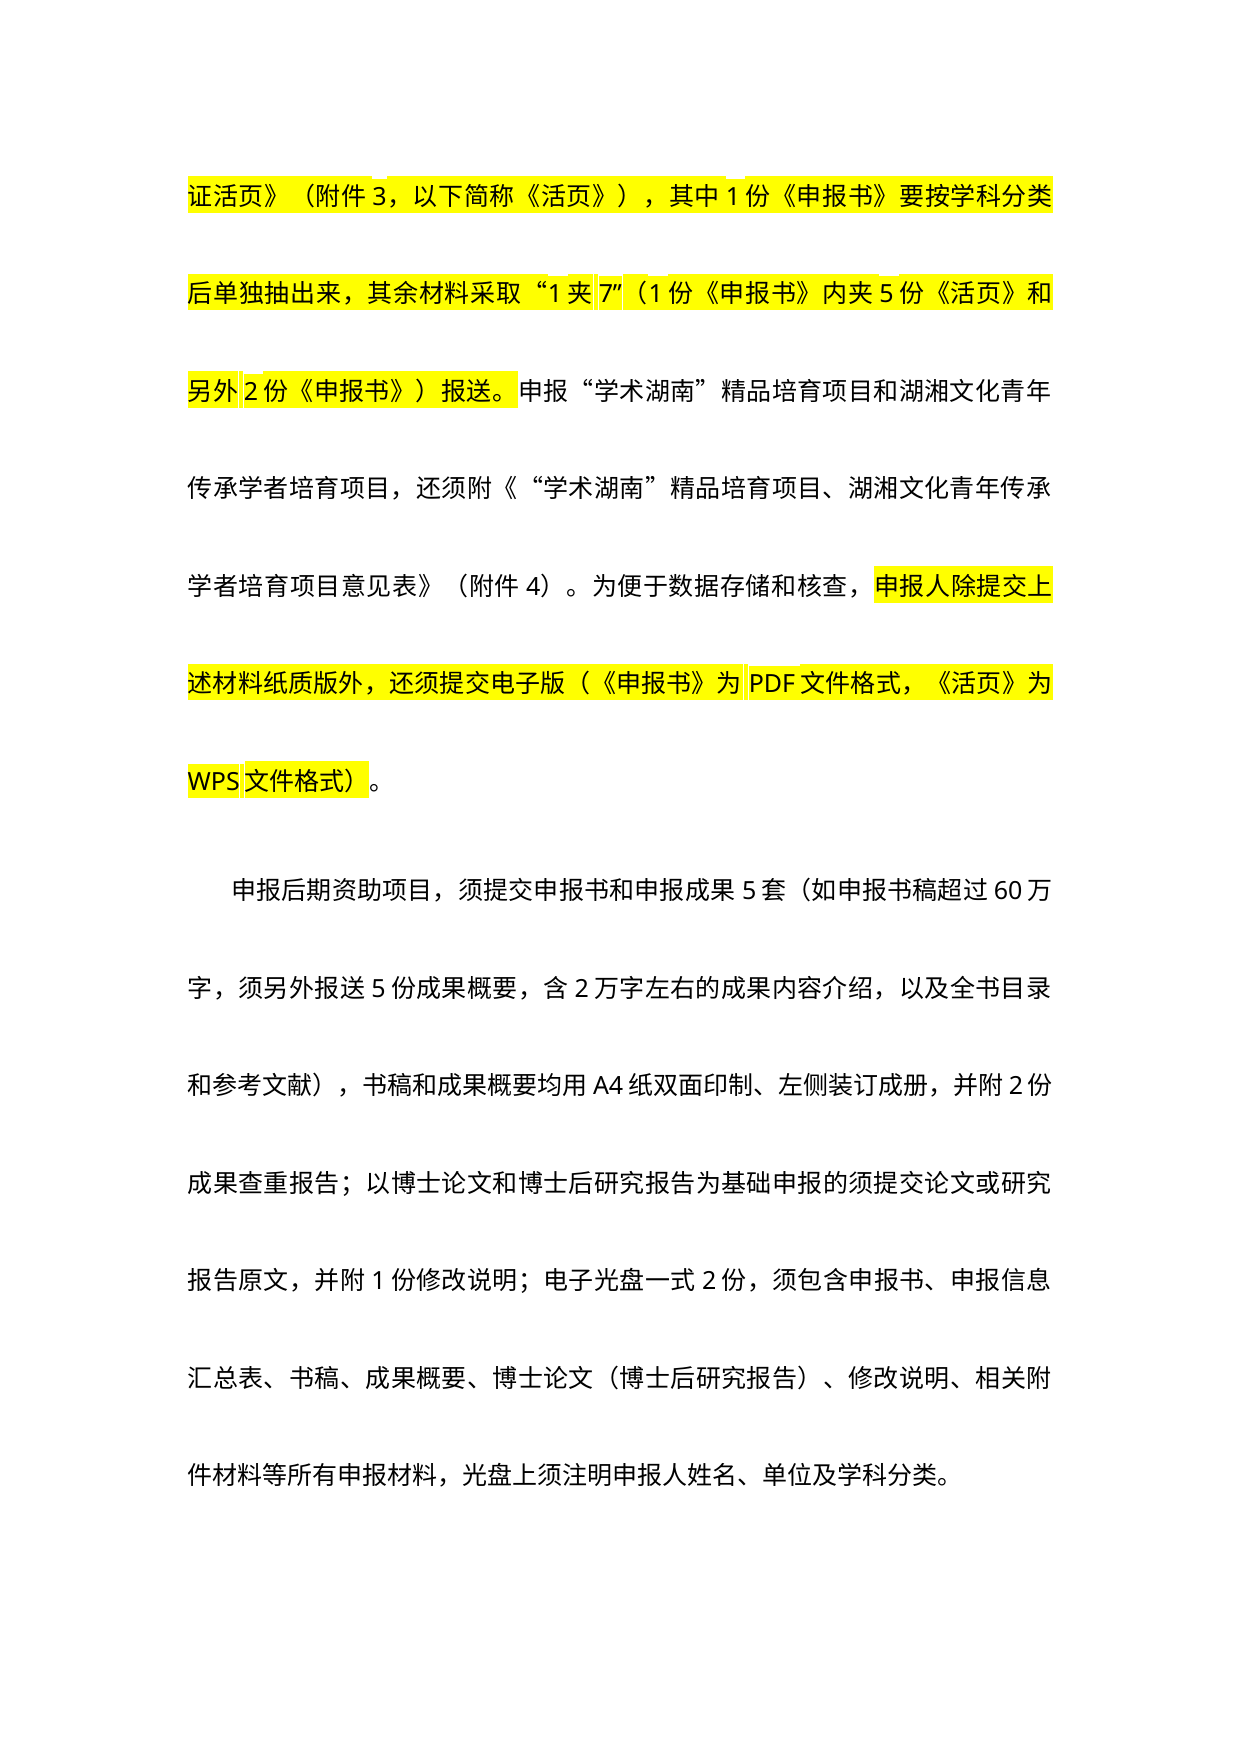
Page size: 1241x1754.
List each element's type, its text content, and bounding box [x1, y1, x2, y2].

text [187, 162, 1053, 812]
text 申报后期资助项目，须提交申报书和申报成果5套（如申报书稿超过60万字，须另外报送5份成果概要，含2万字左右的成果内容介绍，以及全书目录和参考文献），书稿和成果概要均用A4纸双面印制、左侧装订成册，并附2份成果查重报告；以博士论文和博士后研究报告为基础申报的须提交论文或研究报告原文，并附1份修改说明；电子光盘一式2份，须包含申报书、申报信息汇总表、书稿、成果概要、博士论文（博士后研究报告）、修改说明、相关附件材料等所有申报材料，光盘上须注明申报人姓名、单位及学科分类。 [187, 856, 1053, 1506]
